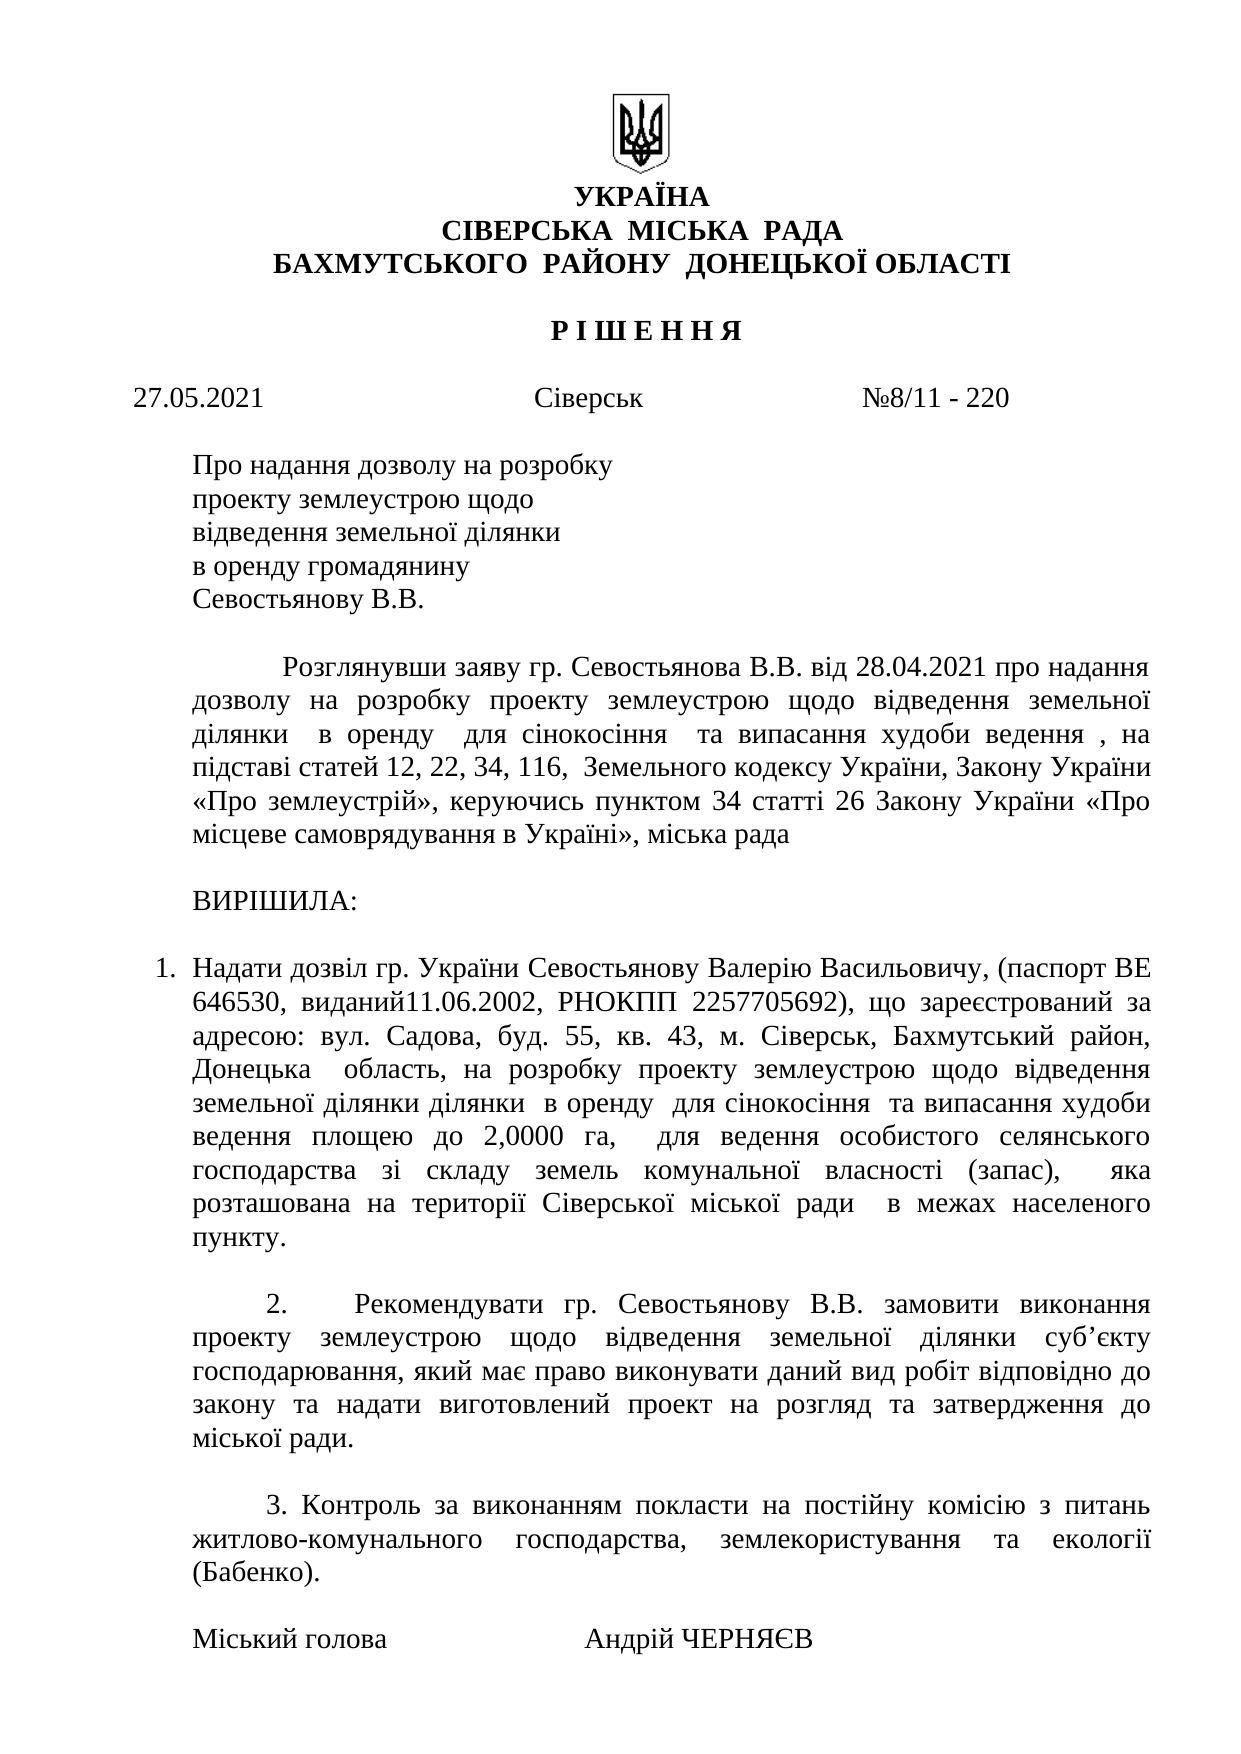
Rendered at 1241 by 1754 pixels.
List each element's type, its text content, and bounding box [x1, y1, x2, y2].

text 3. Контроль за виконанням покласти на постійну комісію з питань житлово-комунального господарства, землекористування та екології (Бабенко). [192, 1487, 1152, 1588]
text Р І Ш Е Н Н Я [133, 313, 1152, 347]
text Розглянувши заяву гр. Севостьянова В.В. від 28.04.2021 про надання дозволу на розробку проекту землеустрою щодо відведення земельної ділянки в оренду для сінокосіння та випасання худоби ведення , на підставі статей 12, 22, 34, 116, Земельного кодексу України, Закону України «Про землеустрій», керуючись пунктом 34 статті 26 Закону України «Про місцеве самоврядування в Україні», міська рада [192, 649, 1152, 850]
text БАХМУТСЬКОГО РАЙОНУ ДОНЕЦЬКОЇ ОБЛАСТІ [133, 246, 1152, 280]
list Надати дозвіл гр. України Севостьянову Валерію Васильовичу, (паспорт ВЕ 646530, виданий11.06.2002, РНОКПП 2257705692), що зареєстрований за адресою: вул. Садова, буд. 55, кв. 43, м. Сіверськ, Бахмутський район, Донецька область, на розробку проекту землеустрою щодо відведення земельної ділянки ділянки в оренду для сінокосіння та випасання худоби ведення площею до 2,0000 га, для ведення особистого селянського господарства зі складу земель комунальної власності (запас), яка розташована на території Сіверської міської ради в межах населеного пункту. [154, 951, 1152, 1252]
text проекту землеустрою щодо [192, 481, 1152, 514]
text УКРАЇНА [132, 179, 1152, 213]
text Севостьянову В.В. [192, 582, 1152, 615]
text Міський голова Андрій ЧЕРНЯЄВ [192, 1621, 1152, 1655]
text в оренду громадянину [192, 548, 1152, 582]
text 27.05.2021 Сіверськ №8/11 - 220 [133, 380, 1146, 414]
text СІВЕРСЬКА МІСЬКА РАДА [133, 213, 1152, 246]
list Рекомендувати гр. Севостьянову В.В. замовити виконання проекту землеустрою щодо відведення земельної ділянки суб’єкту господарювання, який має право виконувати даний вид робіт відповідно до закону та надати виготовлений проект на розгляд та затвердження до міської ради. [192, 1286, 1152, 1454]
text відведення земельної ділянки [192, 514, 1152, 548]
text ВИРІШИЛА: [192, 883, 1152, 917]
text Про надання дозволу на розробку [192, 447, 1152, 481]
